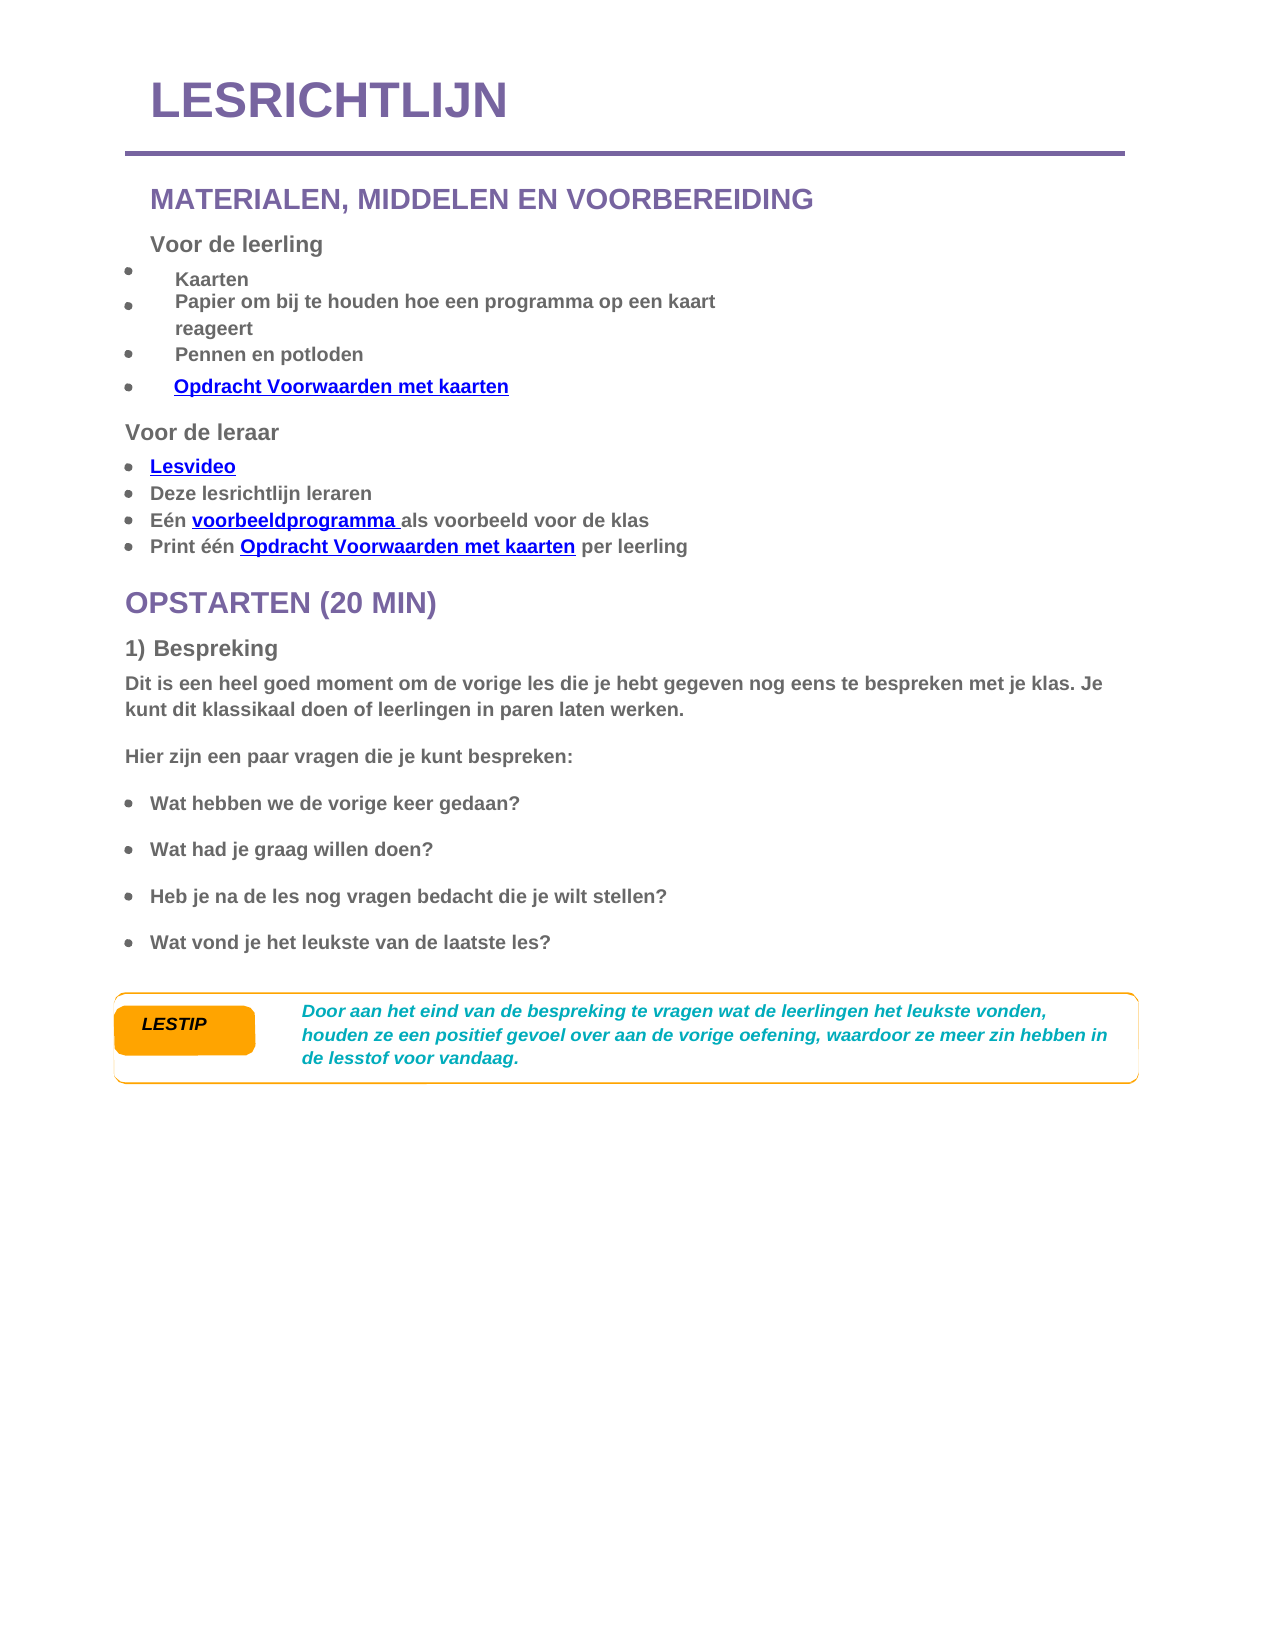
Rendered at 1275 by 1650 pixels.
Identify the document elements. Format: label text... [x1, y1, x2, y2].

text Hier zijn een paar vragen die je kunt bespreken: [125, 745, 1133, 768]
subtitle Bespreking [125, 635, 1133, 662]
text Lesvideo [150, 455, 1133, 478]
text LESTIP [142, 1014, 251, 1034]
text Pennen en potloden [175, 343, 778, 366]
text Print één Opdracht Voorwaarden met kaarten per leerling [150, 535, 1133, 558]
text LESRICHTLIJN [150, 71, 1133, 128]
subtitle OPSTARTEN (20 MIN) [125, 585, 1133, 620]
text Wat hebben we de vorige keer gedaan? [150, 791, 1133, 814]
text Kaarten [175, 267, 1133, 290]
text MATERIALEN, MIDDELEN EN VOORBEREIDING [150, 182, 1133, 216]
text Heb je na de les nog vragen bedacht die je wilt stellen? [150, 884, 1133, 907]
text Papier om bij te houden hoe een programma op een kaart reageert [175, 290, 778, 339]
text Wat had je graag willen doen? [150, 838, 1133, 861]
text Eén voorbeeldprogramma als voorbeeld voor de klas [150, 508, 1133, 531]
text Wat vond je het leukste van de laatste les? [150, 931, 1133, 954]
subtitle Voor de leerling [150, 231, 1133, 258]
text Deze lesrichtlijn leraren [150, 482, 1133, 504]
text Opdracht Voorwaarden met kaarten [174, 375, 1133, 398]
text Dit is een heel goed moment om de vorige les die je hebt gegeven nog eens te bespreken met je klas. Je kunt dit klassikaal doen of leerlingen in paren laten werken. [125, 672, 1128, 721]
text Door aan het eind van de bespreking te vragen wat de leerlingen het leukste vonden, houden ze een positief gevoel over aan de vorige oefening, waardoor ze meer zin hebben in de lesstof voor vandaag. [302, 1001, 1113, 1068]
subtitle Voor de leraar [125, 419, 1133, 445]
